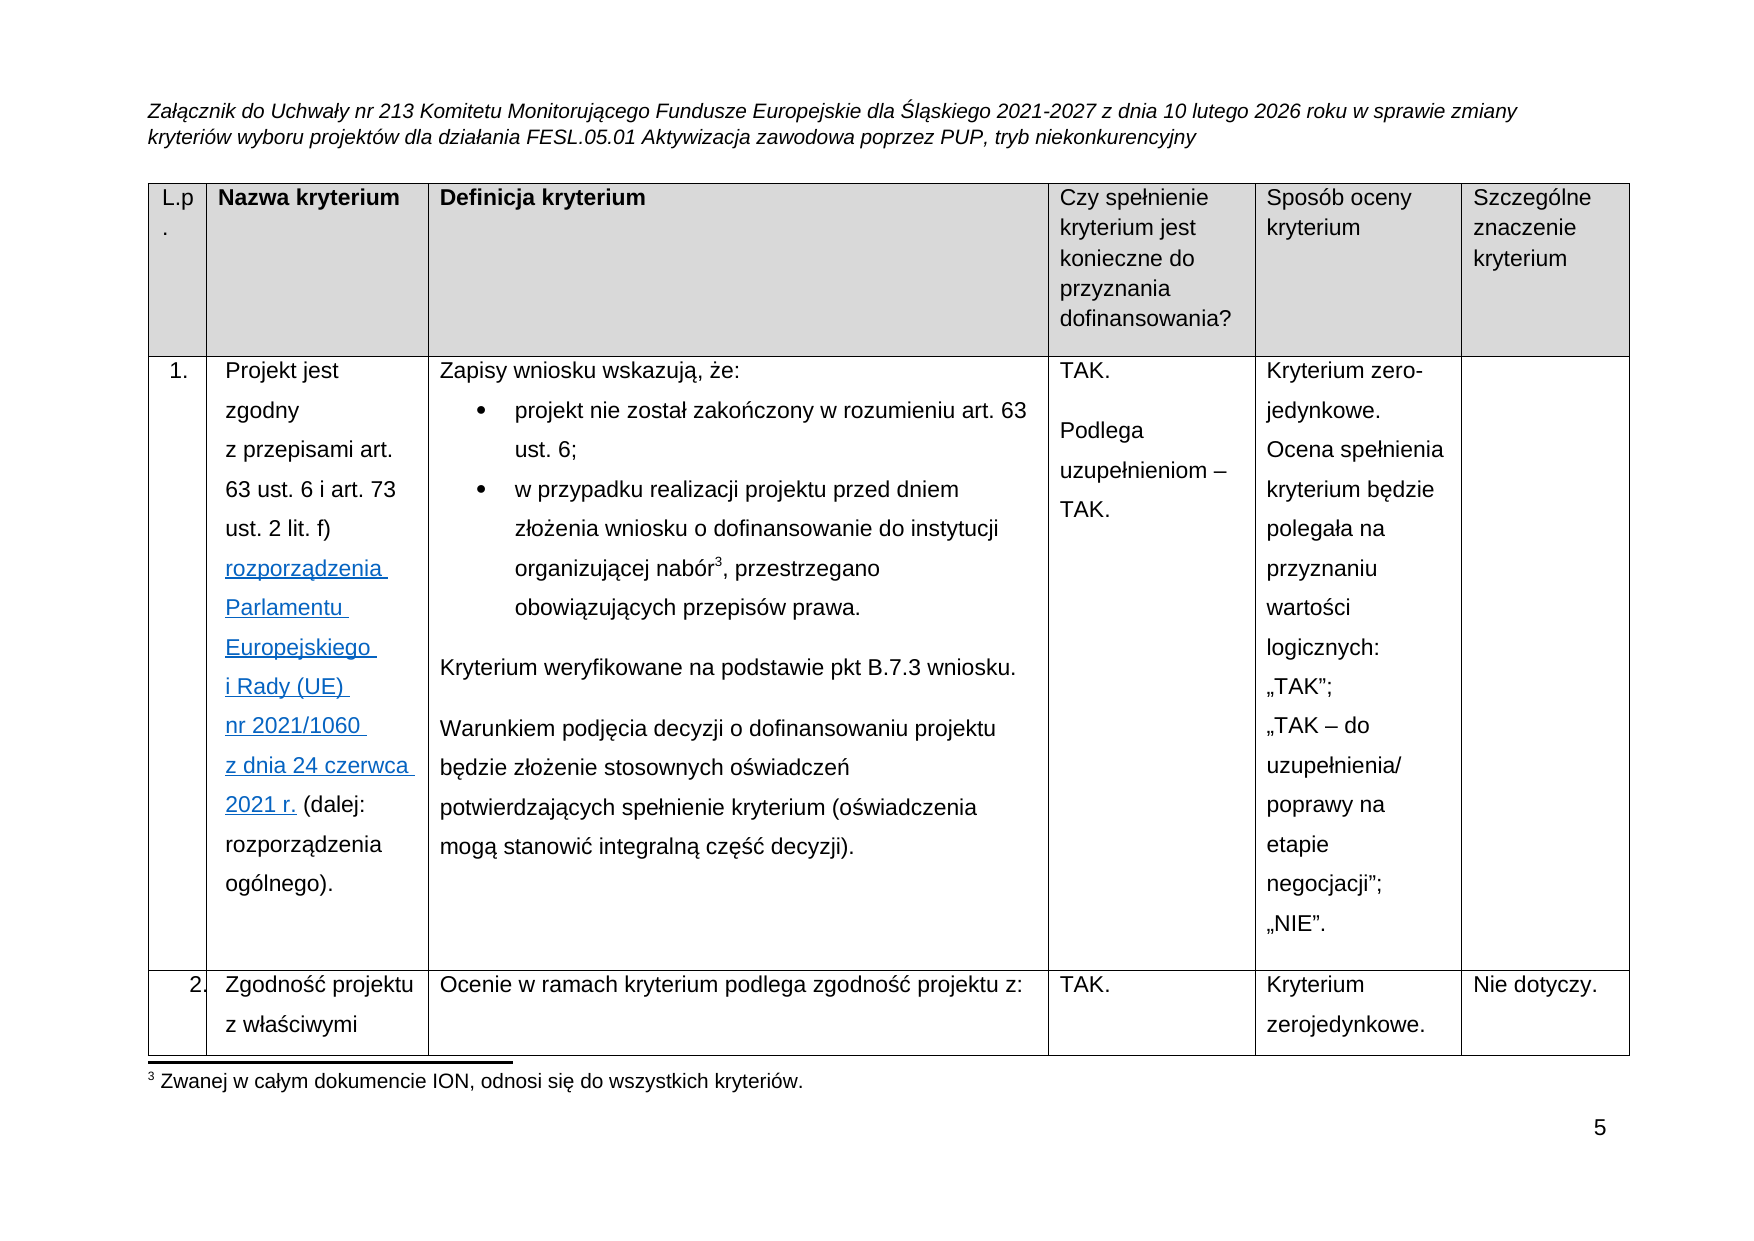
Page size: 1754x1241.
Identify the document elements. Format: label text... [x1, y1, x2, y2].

table_header Definicja kryterium [429, 184, 1048, 356]
table_cell [1462, 357, 1629, 970]
table_header Szczególne znaczenie kryterium [1462, 184, 1629, 356]
table_header Czy spełnienie kryterium jest konieczne do przyznania dofinansowania? [1049, 184, 1255, 356]
table_cell TAK. Podlega uzupełnieniom – TAK. [1049, 357, 1255, 970]
table_header Sposób oceny kryterium [1256, 184, 1461, 356]
table_cell Zgodność projektu z właściwymi przepisami prawa / regulaminem. [207, 971, 428, 1054]
table_cell [149, 971, 206, 1054]
table_cell Kryterium zero-jedynkowe. Ocena spełnienia kryterium będzie polegała na przyznaniu wartości logicznych: „TAK”; „TAK – do uzupełnienia/ poprawy na etapie negocjacji”; „NIE”. [1256, 357, 1461, 970]
table_cell Zapisy wniosku wskazują, że: projekt nie został zakończony w rozumieniu art. 63 ust. 6; w przypadku realizacji projektu przed dniem złożenia wniosku o dofinansowanie do instytucji organizującej nabór, przestrzegano obowiązujących przepisów prawa. Kryterium weryfikowane na podstawie pkt B.7.3 wniosku. Warunkiem podjęcia decyzji o dofinansowaniu projektu będzie złożenie stosownych oświadczeń potwierdzających spełnienie kryterium (oświadczenia mogą stanowić integralną część decyzji). [429, 357, 1048, 970]
table_cell TAK. Podlega uzupełnieniom -TAK [1049, 971, 1255, 1054]
table_cell Nie dotyczy. [1462, 971, 1629, 1054]
table_header L.p. [149, 184, 206, 356]
table_cell Projekt jest zgodny z przepisami art. 63 ust. 6 i art. 73 ust. 2 lit. f) rozporządzenia Parlamentu Europejskiego i Rady (UE) nr 2021/1060 z dnia 24 czerwca 2021 r. (dalej: rozporządzenia ogólnego). [207, 357, 428, 970]
table_header Nazwa kryterium [207, 184, 428, 356]
table_cell [149, 357, 206, 970]
